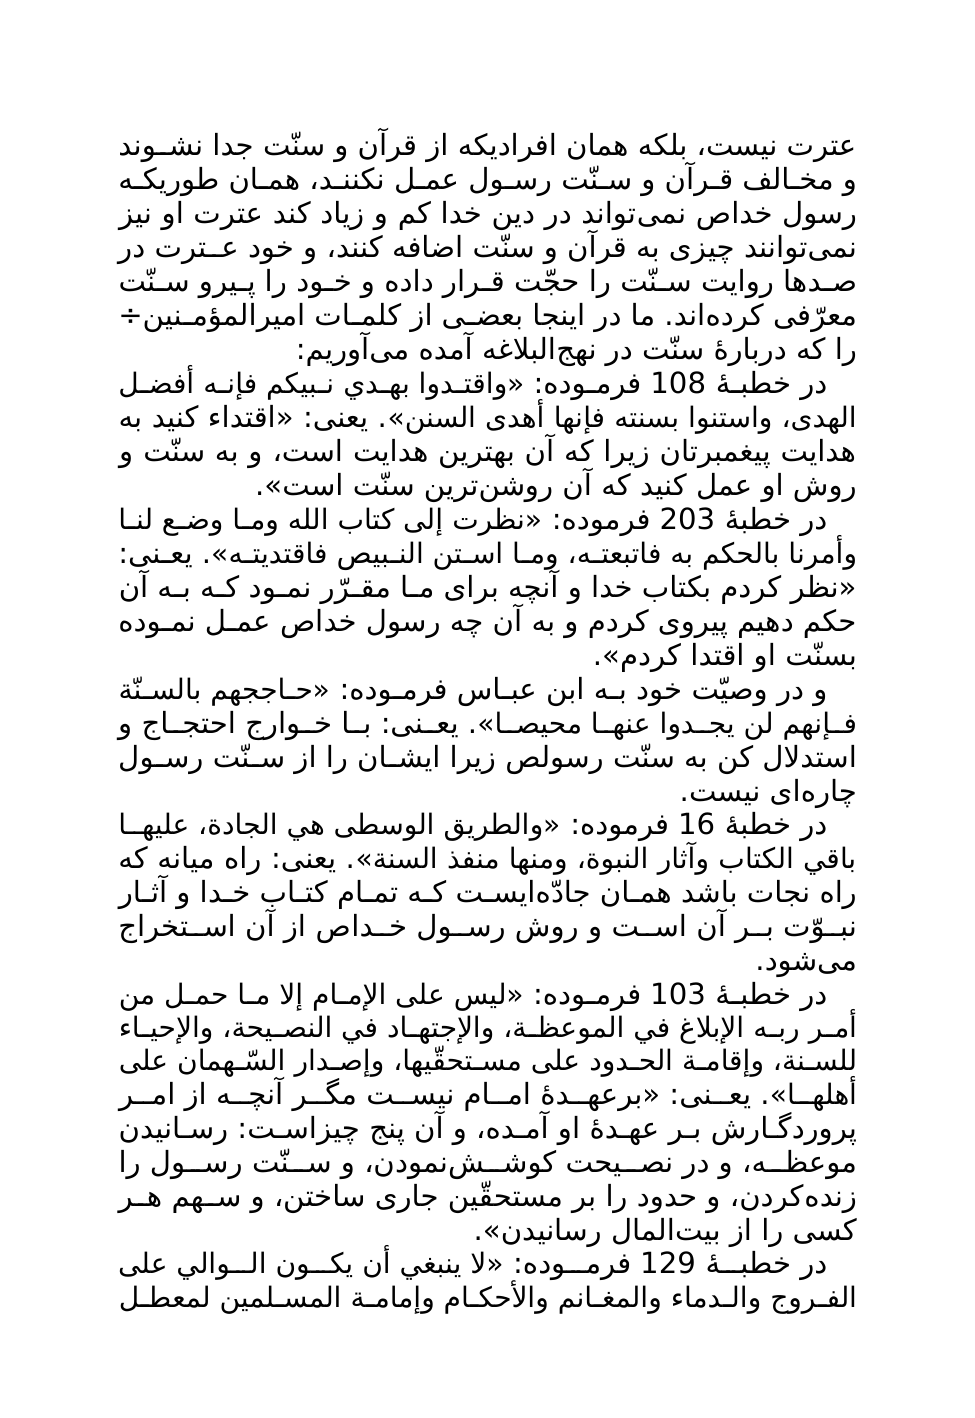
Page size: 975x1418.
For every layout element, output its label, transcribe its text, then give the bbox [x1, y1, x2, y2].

text در خطبۀ 16 فرموده: «والطریق الوسطی هي الجادة، علیها باقي الکتاب وآثار النبوة، ومنها منفذ السنة». یعنی: راه میانه که راه نجات باشد همان جادّه‌ایست که تمام کتاب خدا و آثار نبوّت بر آن است و روش رسول خداص از آن استخراج می‌شود. [118, 808, 857, 978]
text و در وصیّت خود به ابن عباس فرموده: «حاججهم بالسنّة فإنهم لن یجدوا عنها محیصا». یعنی: با خوارج احتجاج و استدلال کن به سنّت رسولص زیرا ایشان را از سنّت رسول چاره‌ای نیست. [118, 672, 857, 808]
text در خطبۀ 108 فرموده: «واقتدوا بهدي نبیکم فإنه أفضل الهدی، واستنوا بسنته فإنها أهدی السنن». یعنی: «اقتداء کنید به هدایت پیغمبرتان زیرا که آن بهترین هدایت است، و به سنّت و روش او عمل کنید که آن روشن‌ترین سنّت است». [118, 366, 857, 502]
text در خطبۀ 203 فرموده: «نظرت إلی کتاب الله وما وضع لنا وأمرنا بالحکم به فاتبعته، وما استن النبيص فاقتدیته». یعنی: «نظر کردم بکتاب خدا و آنچه برای ما مقرّر نمود که به آن حکم دهیم پیروی کردم و به آن چه رسول خداص عمل نموده بسنّت او اقتدا کردم». [118, 502, 857, 672]
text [118, 129, 857, 366]
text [118, 1247, 857, 1313]
text در خطبۀ 103 فرموده: «لیس علی الإمام إلا ما حمل من أمر ربه الإبلاغ في الموعظة، والإجتهاد في النصیحة، والإحیاء للسنة، وإقامة الحدود علی مستحقّیها، وإصدار السّهمان علی أهلها». یعنی: «برعهدۀ امام نیست مگر آنچه از امر پروردگارش بر عهدۀ او آمده، و آن پنج چیزاست: رسانیدن موعظه، و در نصیحت کوشش‌نمودن، و سنّت رسول را زنده‌کردن، و حدود را بر مستحقّین جاری ساختن، و سهم هر کسی را از بیت‌المال رسانیدن». [118, 978, 857, 1247]
